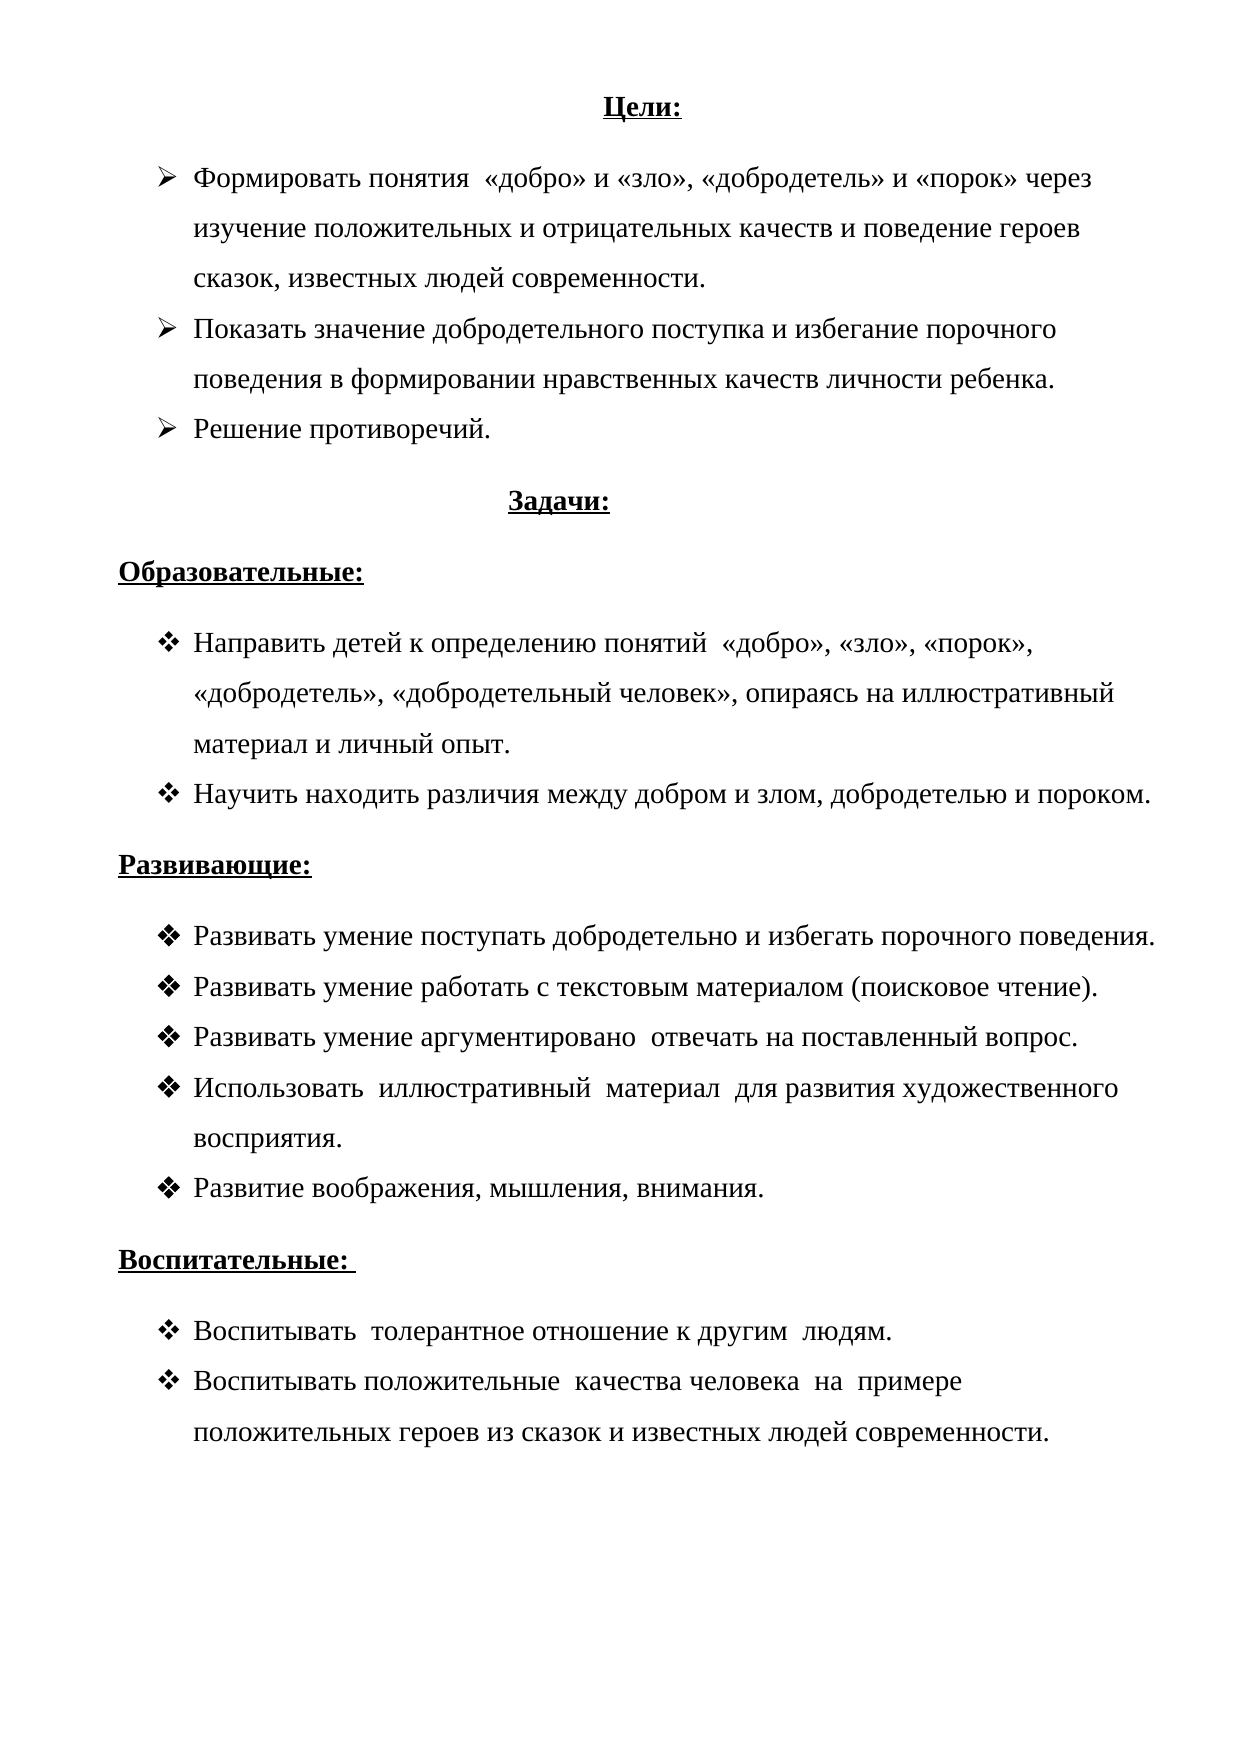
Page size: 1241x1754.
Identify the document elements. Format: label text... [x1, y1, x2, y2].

list Развитие воображения, мышления, внимания. [156, 1171, 1167, 1204]
text Образовательные: [118, 554, 1167, 587]
list Направить детей к определению понятий «добро», «зло», «порок», «добродетель», «добродетельный человек», опираясь на иллюстративный материал и личный опыт. [156, 625, 1167, 759]
list Развивать умение работать с текстовым материалом (поисковое чтение). [156, 969, 1167, 1003]
list Воспитывать положительные качества человека на примере положительных героев из сказок и известных людей современности. [156, 1363, 1167, 1447]
list Воспитывать толерантное отношение к другим людям. [156, 1313, 1167, 1347]
text Цели: [118, 89, 1167, 122]
list Формировать понятия «добро» и «зло», «добродетель» и «порок» через изучение положительных и отрицательных качеств и поведение героев сказок, известных людей современности. [156, 160, 1167, 294]
list Использовать иллюстративный материал для развития художественного восприятия. [156, 1070, 1167, 1154]
text Воспитательные: [118, 1242, 1167, 1275]
text Задачи: [118, 483, 1167, 516]
text Развивающие: [118, 847, 1167, 881]
list Развивать умение поступать добродетельно и избегать порочного поведения. [156, 918, 1167, 952]
list Научить находить различия между добром и злом, добродетелью и пороком. [156, 776, 1167, 810]
list Решение противоречий. [156, 412, 1167, 445]
list Развивать умение аргументировано отвечать на поставленный вопрос. [156, 1019, 1167, 1053]
list Показать значение добродетельного поступка и избегание порочного поведения в формировании нравственных качеств личности ребенка. [156, 311, 1167, 395]
